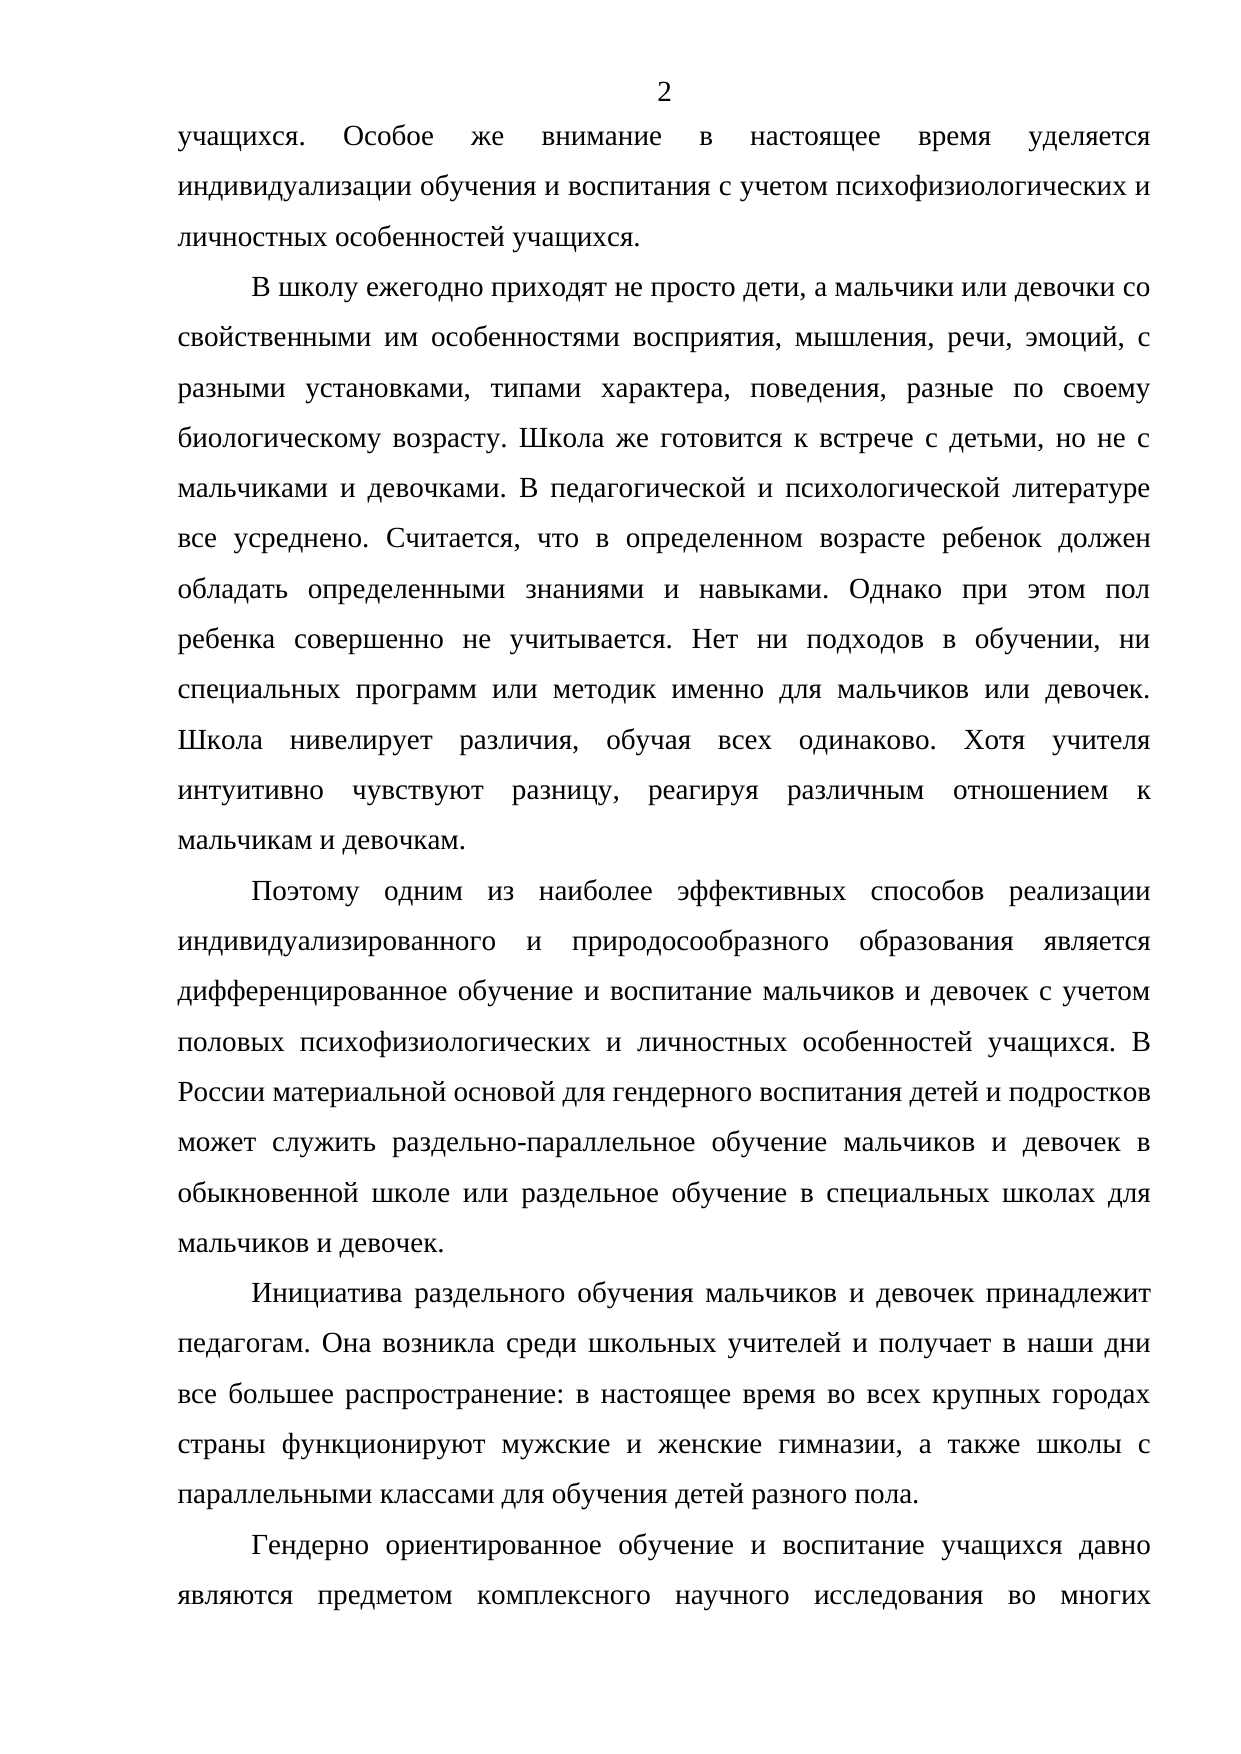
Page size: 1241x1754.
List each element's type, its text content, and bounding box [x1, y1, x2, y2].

text Поэтому одним из наиболее эффективных способов реализации индивидуализированного и природосообразного образования является дифференцированное обучение и воспитание мальчиков и девочек с учетом половых психофизиологических и личностных особенностей учащихся. В России материальной основой для гендерного воспитания детей и подростков может служить раздельно-параллельное обучение мальчиков и девочек в обыкновенной школе или раздельное обучение в специальных школах для мальчиков и девочек. [177, 873, 1152, 1258]
text В школу ежегодно приходят не просто дети, а мальчики или девочки со свойственными им особенностями восприятия, мышления, речи, эмоций, с разными установками, типами характера, поведения, разные по своему биологическому возрасту. Школа же готовится к встрече с детьми, но не с мальчиками и девочками. В педагогической и психологической литературе все усреднено. Считается, что в определенном возрасте ребенок должен обладать определенными знаниями и навыками. Однако при этом пол ребенка совершенно не учитывается. Нет ни подходов в обучении, ни специальных программ или методик именно для мальчиков или девочек. Школа нивелирует различия, обучая всех одинаково. Хотя учителя интуитивно чувствуют разницу, реагируя различным отношением к мальчикам и девочкам. [177, 269, 1152, 856]
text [177, 1527, 1152, 1611]
text Инициатива раздельного обучения мальчиков и девочек принадлежит педагогам. Она возникла среди школьных учителей и получает в наши дни все большее распространение: в настоящее время во всех крупных городах страны функционируют мужские и женские гимназии, а также школы с параллельными классами для обучения детей разного пола. [177, 1275, 1152, 1510]
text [177, 118, 1152, 252]
